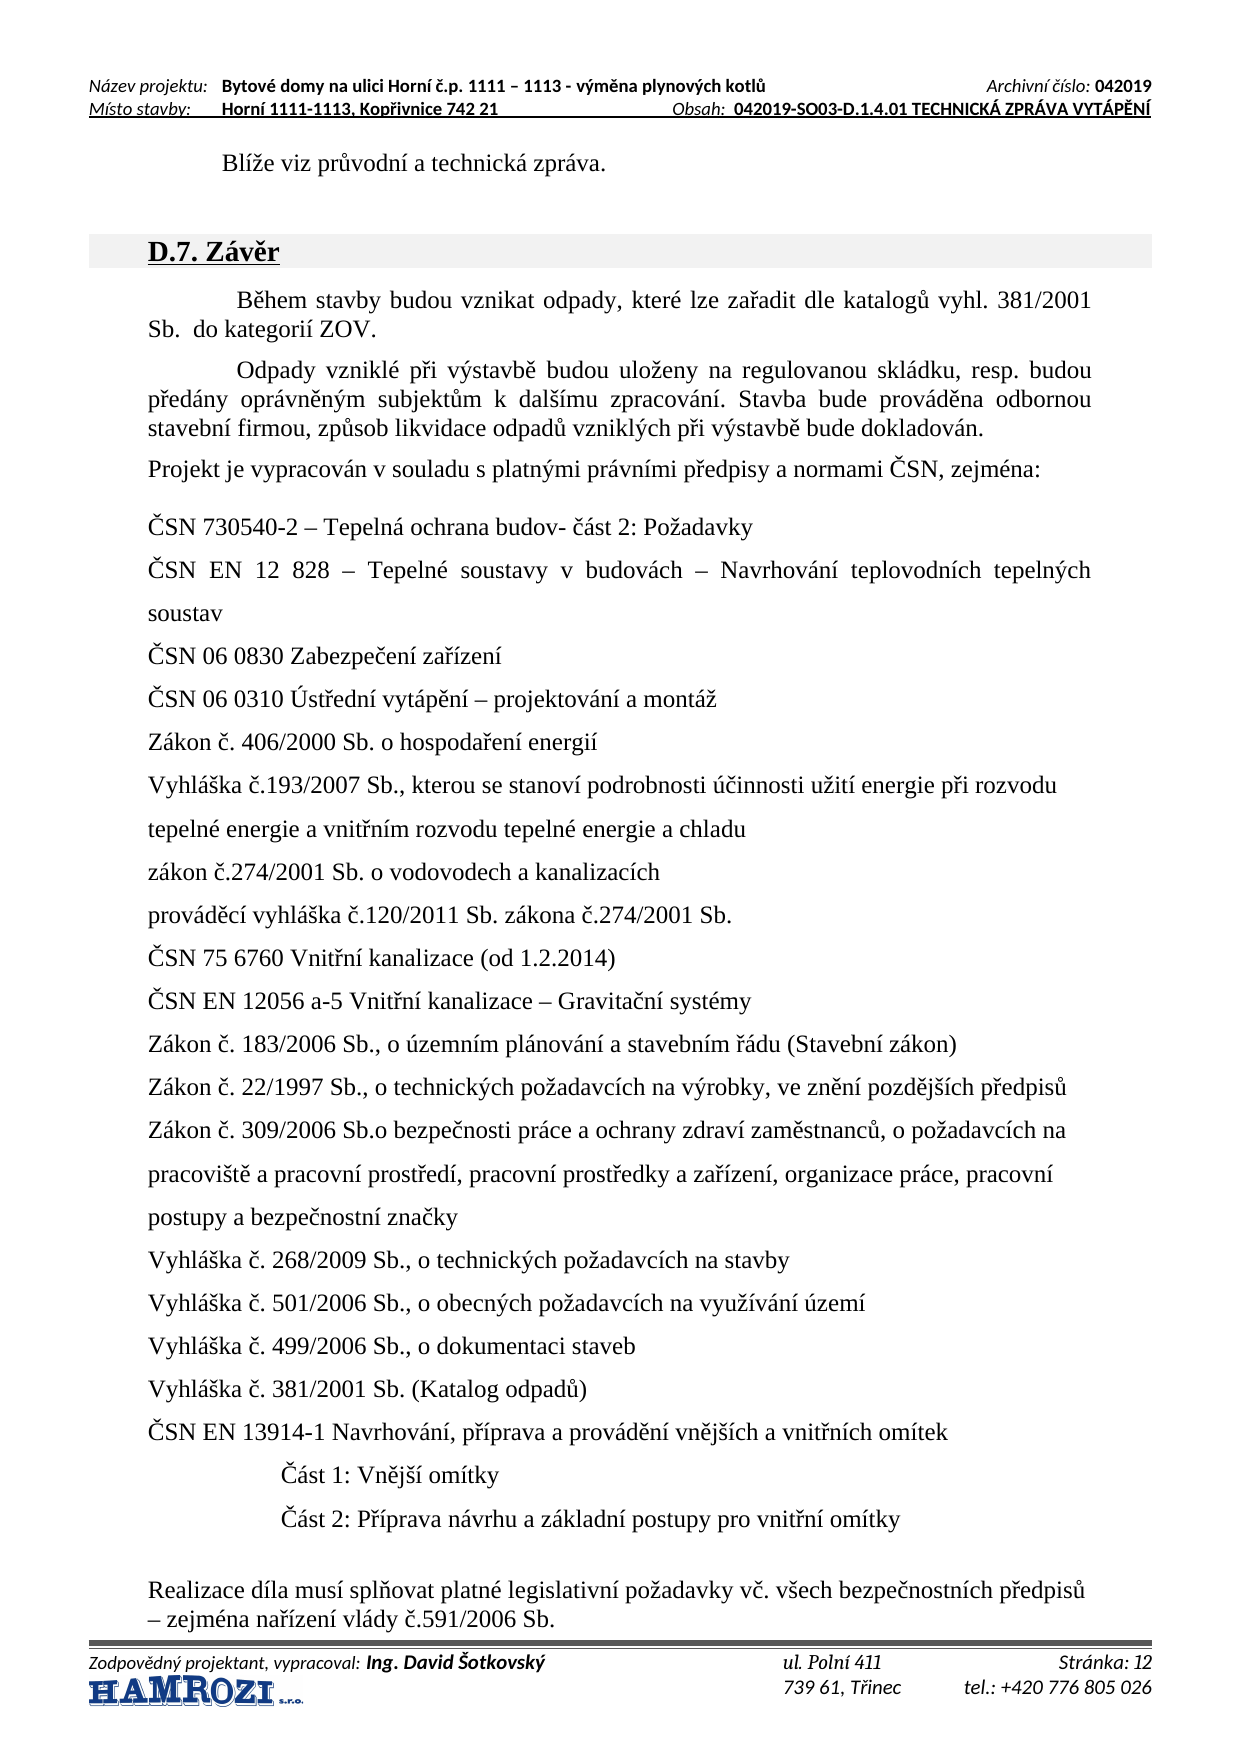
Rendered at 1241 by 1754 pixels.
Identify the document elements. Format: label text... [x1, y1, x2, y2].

text Projekt je vypracován v souladu s platnými právními předpisy a normami ČSN, zejména: [148, 454, 1093, 483]
text ČSN EN 13914-1 Navrhování, příprava a provádění vnějších a vnitřních omítek [148, 1417, 1093, 1446]
list ČSN 06 0310 Ústřední vytápění – projektování a montáž [148, 684, 1093, 713]
text Zákon č. 22/1997 Sb., o technických požadavcích na výrobky, ve znění pozdějších předpisů [148, 1072, 1093, 1101]
list ČSN EN 12 828 – Tepelné soustavy v budovách – Navrhování teplovodních tepelných soustav [148, 555, 1093, 627]
text Realizace díla musí splňovat platné legislativní požadavky vč. všech bezpečnostních předpisů – zejména nařízení vlády č.591/2006 Sb. [148, 1576, 1093, 1633]
text Vyhláška č. 268/2009 Sb., o technických požadavcích na stavby [148, 1245, 1093, 1274]
text Část 1: Vnější omítky [148, 1461, 1093, 1489]
list Zákon č. 406/2000 Sb. o hospodaření energií [148, 727, 1093, 756]
list ČSN 06 0830 Zabezpečení zařízení [148, 641, 1093, 670]
list Vyhláška č.193/2007 Sb., kterou se stanoví podrobnosti účinnosti užití energie při rozvodu tepelné energie a vnitřním rozvodu tepelné energie a chladu [148, 771, 1093, 842]
list ČSN 730540-2 – Tepelná ochrana budov- část 2: Požadavky [148, 512, 1093, 541]
text Během stavby budou vznikat odpady, které lze zařadit dle katalogů vyhl. 381/2001 Sb. do kategorií ZOV. [148, 286, 1093, 343]
text Vyhláška č. 499/2006 Sb., o dokumentaci staveb [148, 1331, 1093, 1360]
list zákon č.274/2001 Sb. o vodovodech a kanalizacích [148, 857, 1093, 886]
text Odpady vzniklé při výstavbě budou uloženy na regulovanou skládku, resp. budou předány oprávněným subjektům k dalšímu zpracování. Stavba bude prováděna odbornou stavební firmou, způsob likvidace odpadů vzniklých při výstavbě bude dokladován. [148, 356, 1093, 442]
text Vyhláška č. 381/2001 Sb. (Katalog odpadů) [148, 1374, 1093, 1403]
list Blíže viz průvodní a technická zpráva. [148, 148, 1093, 176]
picture [89, 1675, 304, 1707]
text Zákon č. 309/2006 Sb.o bezpečnosti práce a ochrany zdraví zaměstnanců, o požadavcích na pracoviště a pracovní prostředí, pracovní prostředky a zařízení, organizace práce, pracovní postupy a bezpečnostní značky [148, 1116, 1093, 1231]
text Zákon č. 183/2006 Sb., o územním plánování a stavebním řádu (Stavební zákon) [148, 1029, 1093, 1058]
list ČSN EN 12056 a-5 Vnitřní kanalizace – Gravitační systémy [148, 986, 1093, 1015]
text Část 2: Příprava návrhu a základní postupy pro vnitřní omítky [148, 1504, 1093, 1532]
list ČSN 75 6760 Vnitřní kanalizace (od 1.2.2014) [148, 943, 1093, 972]
text Vyhláška č. 501/2006 Sb., o obecných požadavcích na využívání území [148, 1288, 1093, 1317]
list prováděcí vyhláška č.120/2011 Sb. zákona č.274/2001 Sb. [148, 900, 1093, 929]
subtitle D.7. Závěr [89, 234, 1152, 268]
